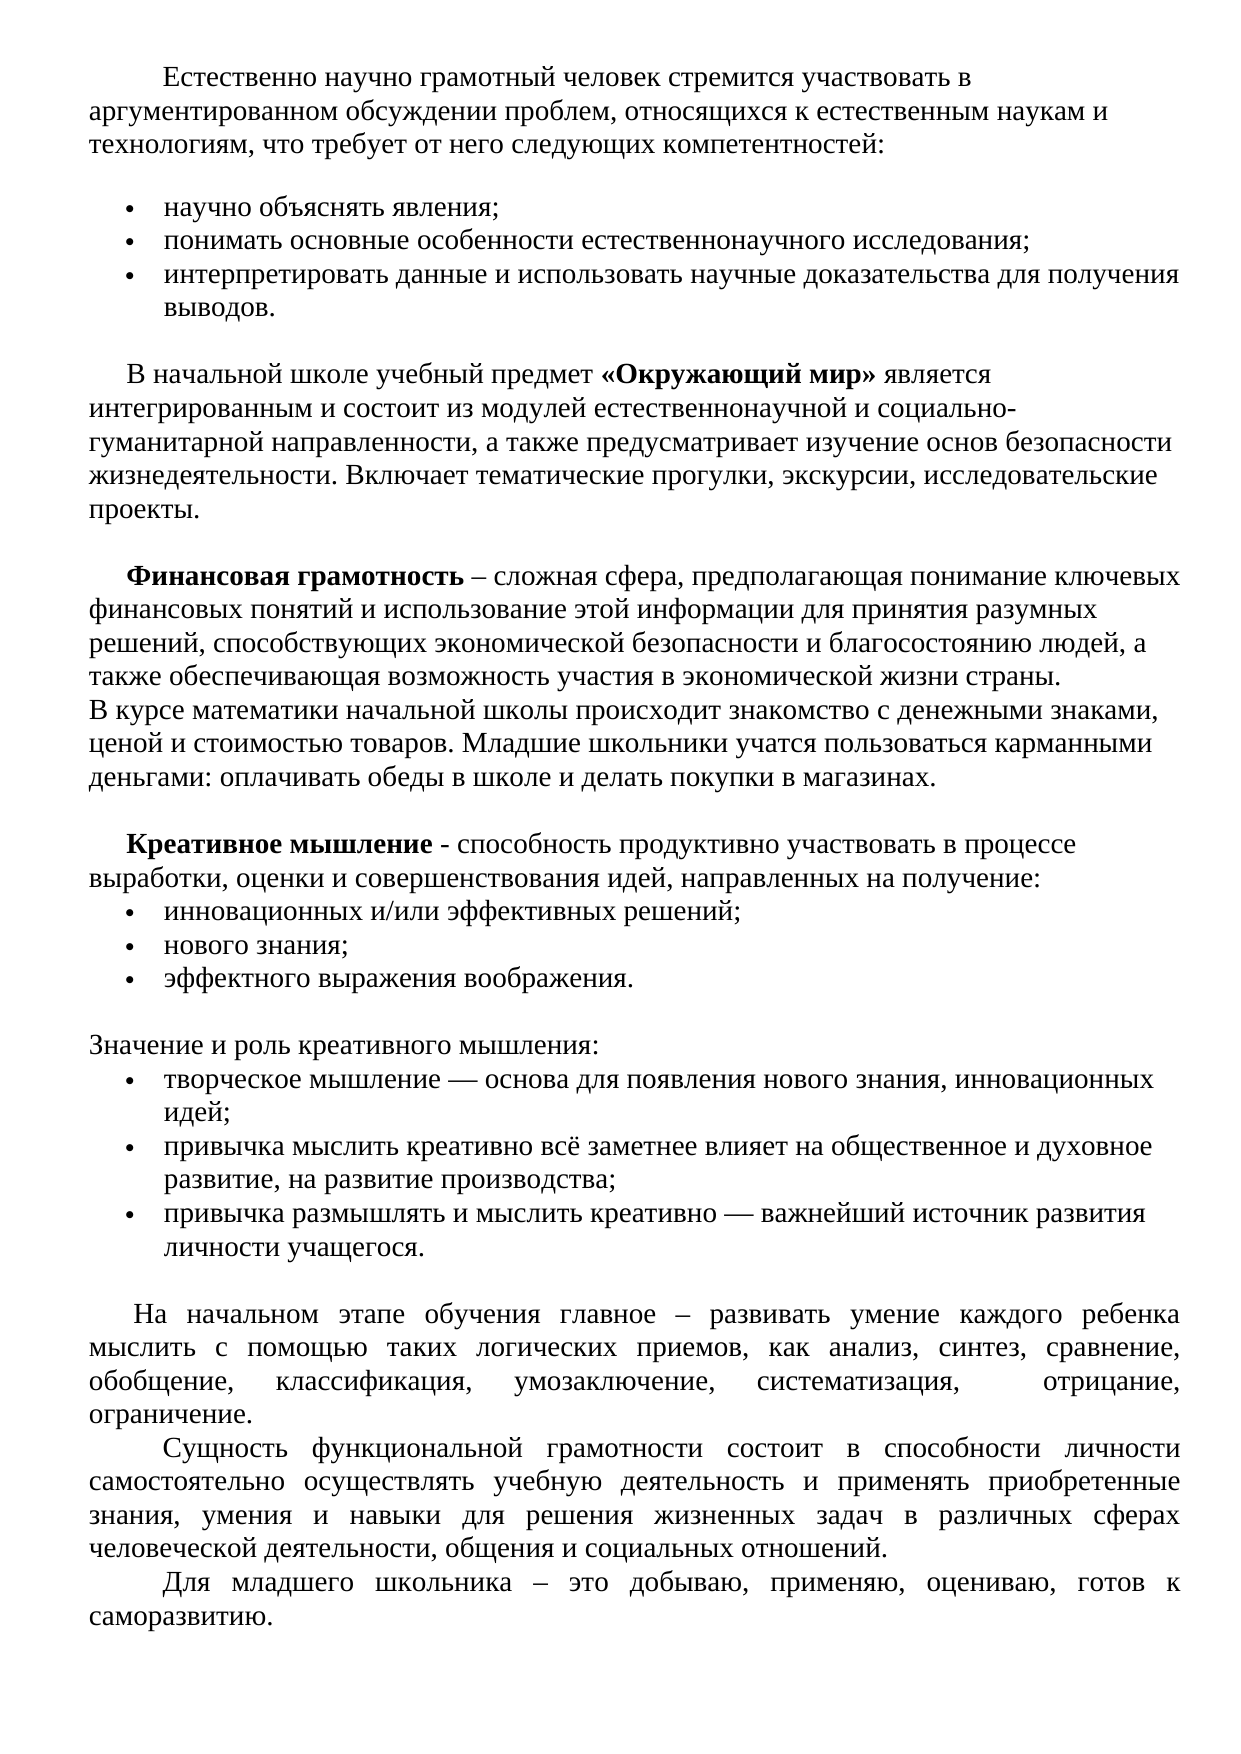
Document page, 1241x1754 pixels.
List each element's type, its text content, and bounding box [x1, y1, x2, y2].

list нового знания; [126, 927, 1181, 960]
text В начальной школе учебный предмет «Окружающий мир» является интегрированным и состоит из модулей естественнонаучной и социально-гуманитарной направленности, а также предусматривает изучение основ безопасности жизнедеятельности. Включает тематические прогулки, экскурсии, исследовательские проекты. [89, 357, 1181, 524]
text Сущность функциональной грамотности состоит в способности личности самостоятельно осуществлять учебную деятельность и применять приобретенные знания, умения и навыки для решения жизненных задач в различных сферах человеческой деятельности, общения и социальных отношений. [89, 1430, 1181, 1564]
list привычка мыслить креативно всё заметнее влияет на общественное и духовное развитие, на развитие производства; [126, 1128, 1181, 1195]
text Финансовая грамотность – сложная сфера, предполагающая понимание ключевых финансовых понятий и использование этой информации для принятия разумных решений, способствующих экономической безопасности и благосостоянию людей, а также обеспечивающая возможность участия в экономической жизни страны. [89, 558, 1181, 692]
text Значение и роль креативного мышления: [89, 1027, 1181, 1061]
text Естественно научно грамотный человек стремится участвовать в аргументированном обсуждении проблем, относящихся к естественным наукам и технологиям, что требует от него следующих компетентностей: [89, 59, 1181, 160]
text В курсе математики начальной школы происходит знакомство с денежными знаками, ценой и стоимостью товаров. Младшие школьники учатся пользоваться карманными деньгами: оплачивать обеды в школе и делать покупки в магазинах. [89, 692, 1181, 793]
list эффектного выражения воображения. [126, 960, 1181, 994]
list научно объяснять явления; [126, 189, 1181, 222]
list интерпретировать данные и использовать научные доказательства для получения выводов. [126, 256, 1181, 323]
list творческое мышление ― основа для появления нового знания, инновационных идей; [126, 1061, 1181, 1128]
text На начальном этапе обучения главное – развивать умение каждого ребенка мыслить с помощью таких логических приемов, как анализ, синтез, сравнение, обобщение, классификация, умозаключение, систематизация, отрицание, ограничение. [89, 1296, 1181, 1430]
list понимать основные особенности естественнонаучного исследования; [126, 222, 1181, 256]
text Для младшего школьника – это добываю, применяю, оцениваю, готов к саморазвитию. [89, 1564, 1181, 1631]
text Креативное мышление - способность продуктивно участвовать в процессе выработки, оценки и совершенствования идей, направленных на получение: [89, 826, 1181, 893]
list привычка размышлять и мыслить креативно ― важнейший источник развития личности учащегося. [126, 1195, 1181, 1262]
list инновационных и/или эффективных решений; [126, 893, 1181, 927]
